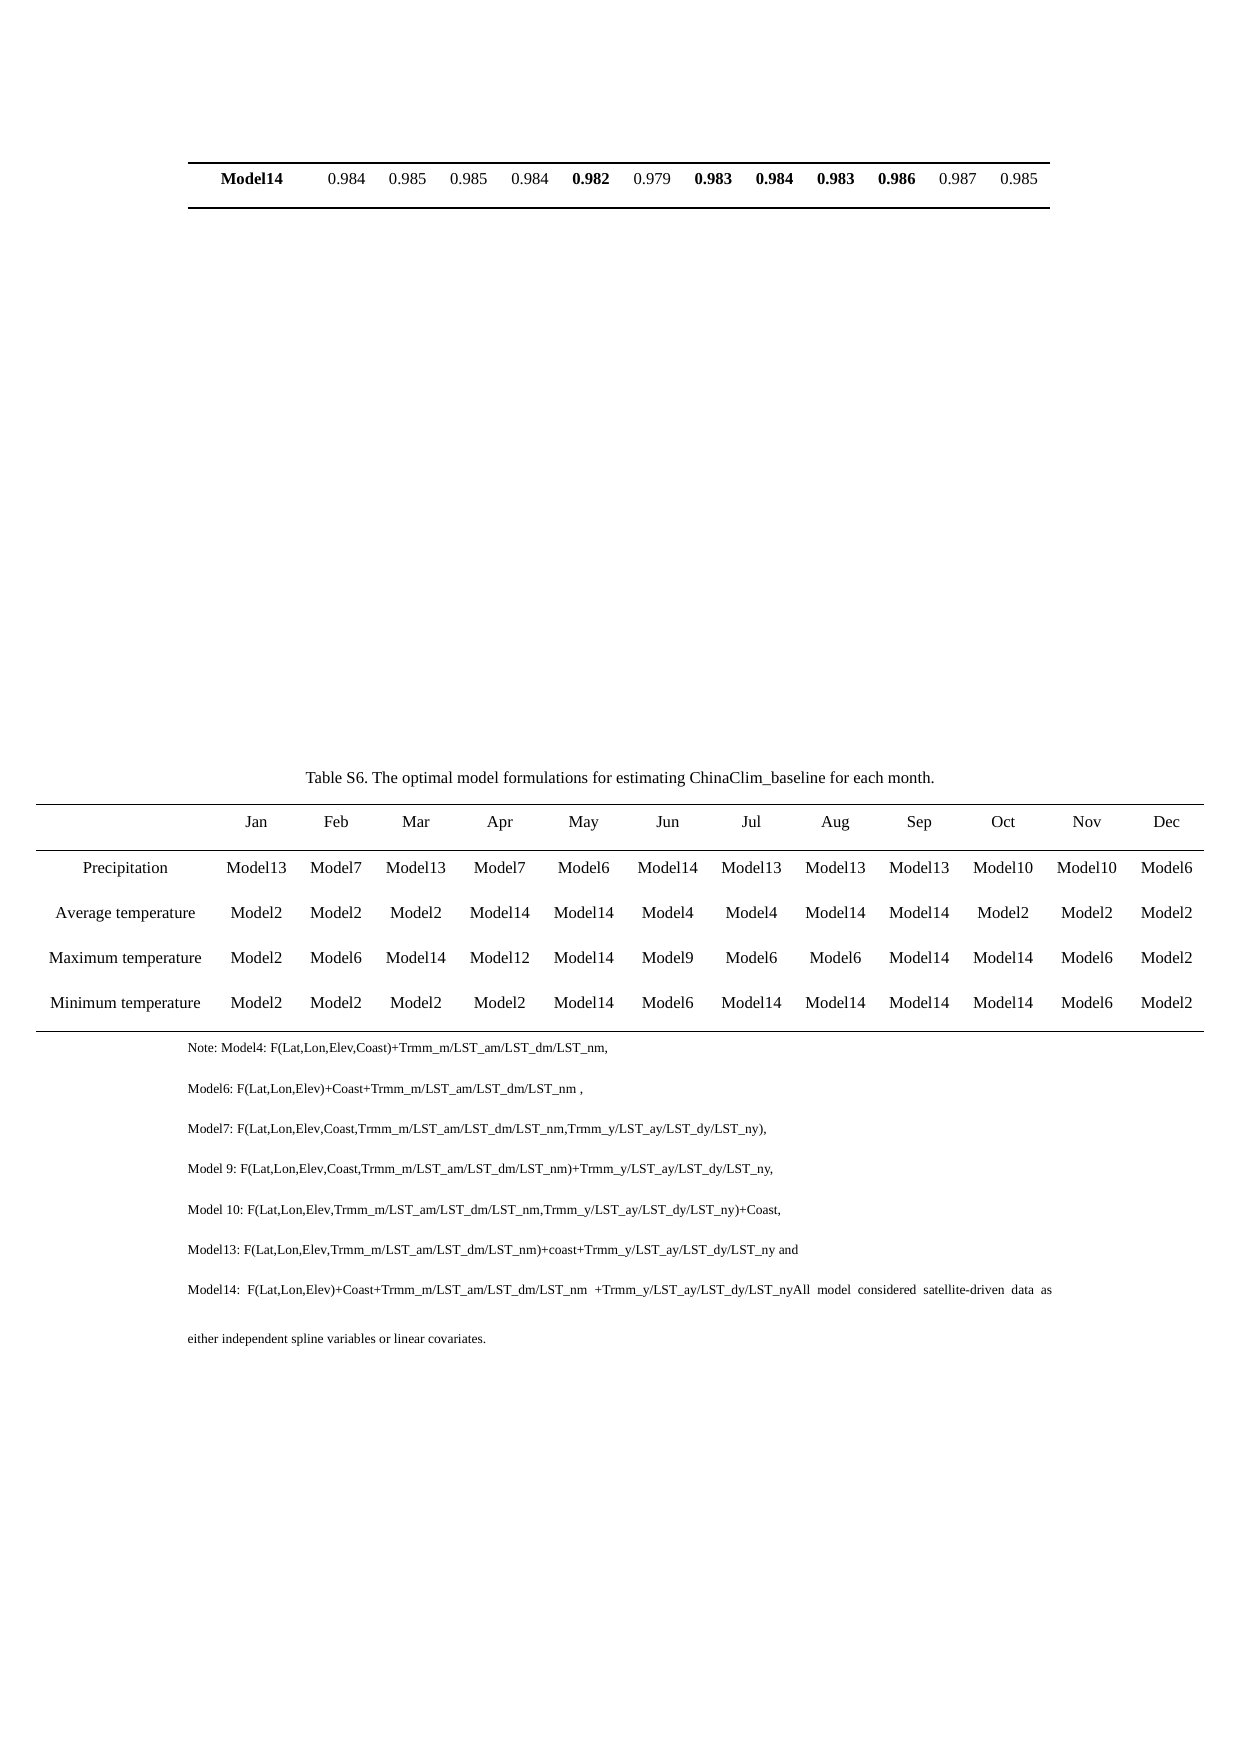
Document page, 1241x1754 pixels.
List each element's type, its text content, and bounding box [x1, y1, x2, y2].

table_cell Model13 [793, 851, 877, 896]
table_cell 0.984 [499, 164, 560, 207]
table_cell Model6 [1045, 941, 1129, 986]
table_cell 0.987 [927, 164, 988, 207]
table_cell Model14 [877, 896, 961, 941]
table_cell 0.985 [377, 164, 438, 207]
table_cell Model2 [458, 986, 542, 1031]
table_cell Average temperature [36, 896, 214, 941]
table_header [36, 805, 214, 850]
table_cell Model12 [458, 941, 542, 986]
table_header Jul [709, 805, 793, 850]
text Note: Model4: F(Lat,Lon,Elev,Coast)+Trmm_m/LST_am/LST_dm/LST_nm, [187, 1032, 1053, 1064]
text Model14: F(Lat,Lon,Elev)+Coast+Trmm_m/LST_am/LST_dm/LST_nm +Trmm_y/LST_ay/LST_dy/LST_nyAll model considered satellite-driven data as either independent spline variables or linear covariates. [187, 1274, 1053, 1355]
table_cell Model14 [626, 851, 709, 896]
table_cell Model7 [298, 851, 374, 896]
table_header Apr [458, 805, 542, 850]
table_cell Model2 [1045, 896, 1129, 941]
table_cell 0.979 [621, 164, 683, 207]
table_cell Model9 [626, 941, 709, 986]
table_cell Model4 [709, 896, 793, 941]
table_cell Model2 [214, 986, 298, 1031]
table_header Nov [1045, 805, 1129, 850]
table_cell Model7 [458, 851, 542, 896]
table_cell Model14 [709, 986, 793, 1031]
table_cell Model4 [626, 896, 709, 941]
table_header Mar [374, 805, 458, 850]
table_header Oct [961, 805, 1045, 850]
table_cell Model2 [214, 896, 298, 941]
text Model13: F(Lat,Lon,Elev,Trmm_m/LST_am/LST_dm/LST_nm)+coast+Trmm_y/LST_ay/LST_dy/LST_ny and [187, 1233, 1053, 1266]
table_header Dec [1129, 805, 1204, 850]
table_cell Model10 [961, 851, 1045, 896]
table_cell Model2 [1129, 941, 1204, 986]
table_cell Model6 [626, 986, 709, 1031]
table_cell Model2 [1129, 896, 1204, 941]
table_cell Model14 [877, 986, 961, 1031]
table_cell Model2 [298, 986, 374, 1031]
table_cell Model10 [1045, 851, 1129, 896]
table_cell Model14 [961, 941, 1045, 986]
table_cell 0.984 [744, 164, 805, 207]
table_cell 0.985 [438, 164, 499, 207]
text Model 9: F(Lat,Lon,Elev,Coast,Trmm_m/LST_am/LST_dm/LST_nm)+Trmm_y/LST_ay/LST_dy/LST_ny, [187, 1153, 1053, 1185]
table_cell Model14 [542, 941, 626, 986]
text Table S6. The optimal model formulations for estimating ChinaClim_baseline for each month. [187, 762, 1053, 794]
table_cell 0.983 [805, 164, 866, 207]
table_cell Maximum temperature [36, 941, 214, 986]
table_cell Model14 [877, 941, 961, 986]
table_cell Model14 [793, 986, 877, 1031]
text Model7: F(Lat,Lon,Elev,Coast,Trmm_m/LST_am/LST_dm/LST_nm,Trmm_y/LST_ay/LST_dy/LST_ny), [187, 1112, 1053, 1145]
table_cell Model14 [542, 896, 626, 941]
text Model6: F(Lat,Lon,Elev)+Coast+Trmm_m/LST_am/LST_dm/LST_nm , [187, 1072, 1053, 1104]
table_cell Model6 [793, 941, 877, 986]
table_cell Minimum temperature [36, 986, 214, 1031]
table_cell Model6 [1045, 986, 1129, 1031]
table_header Aug [793, 805, 877, 850]
table_cell Model14 [961, 986, 1045, 1031]
table_cell 0.982 [560, 164, 621, 207]
table_cell Model2 [374, 986, 458, 1031]
text Model 10: F(Lat,Lon,Elev,Trmm_m/LST_am/LST_dm/LST_nm,Trmm_y/LST_ay/LST_dy/LST_ny)+Coast, [187, 1193, 1053, 1226]
table_cell Model14 [188, 164, 316, 207]
table_header Sep [877, 805, 961, 850]
table_cell Model2 [961, 896, 1045, 941]
table_cell Model2 [374, 896, 458, 941]
table_cell 0.983 [683, 164, 744, 207]
table_cell Model6 [1129, 851, 1204, 896]
table_cell Model6 [542, 851, 626, 896]
table_cell 0.984 [316, 164, 377, 207]
table_header Feb [298, 805, 374, 850]
table_cell Model2 [1129, 986, 1204, 1031]
table_cell Model14 [542, 986, 626, 1031]
table_cell Model2 [298, 896, 374, 941]
table_cell Precipitation [36, 851, 214, 896]
table_header Jun [626, 805, 709, 850]
table_cell Model6 [709, 941, 793, 986]
table_cell Model2 [214, 941, 298, 986]
table_cell Model14 [374, 941, 458, 986]
table_header May [542, 805, 626, 850]
table_cell Model13 [709, 851, 793, 896]
table_cell Model6 [298, 941, 374, 986]
table_header Jan [214, 805, 298, 850]
table_cell Model13 [374, 851, 458, 896]
table_cell 0.985 [988, 164, 1049, 207]
table_cell 0.986 [866, 164, 927, 207]
table_cell Model14 [793, 896, 877, 941]
table_cell Model13 [214, 851, 298, 896]
table_cell Model13 [877, 851, 961, 896]
table_cell Model14 [458, 896, 542, 941]
